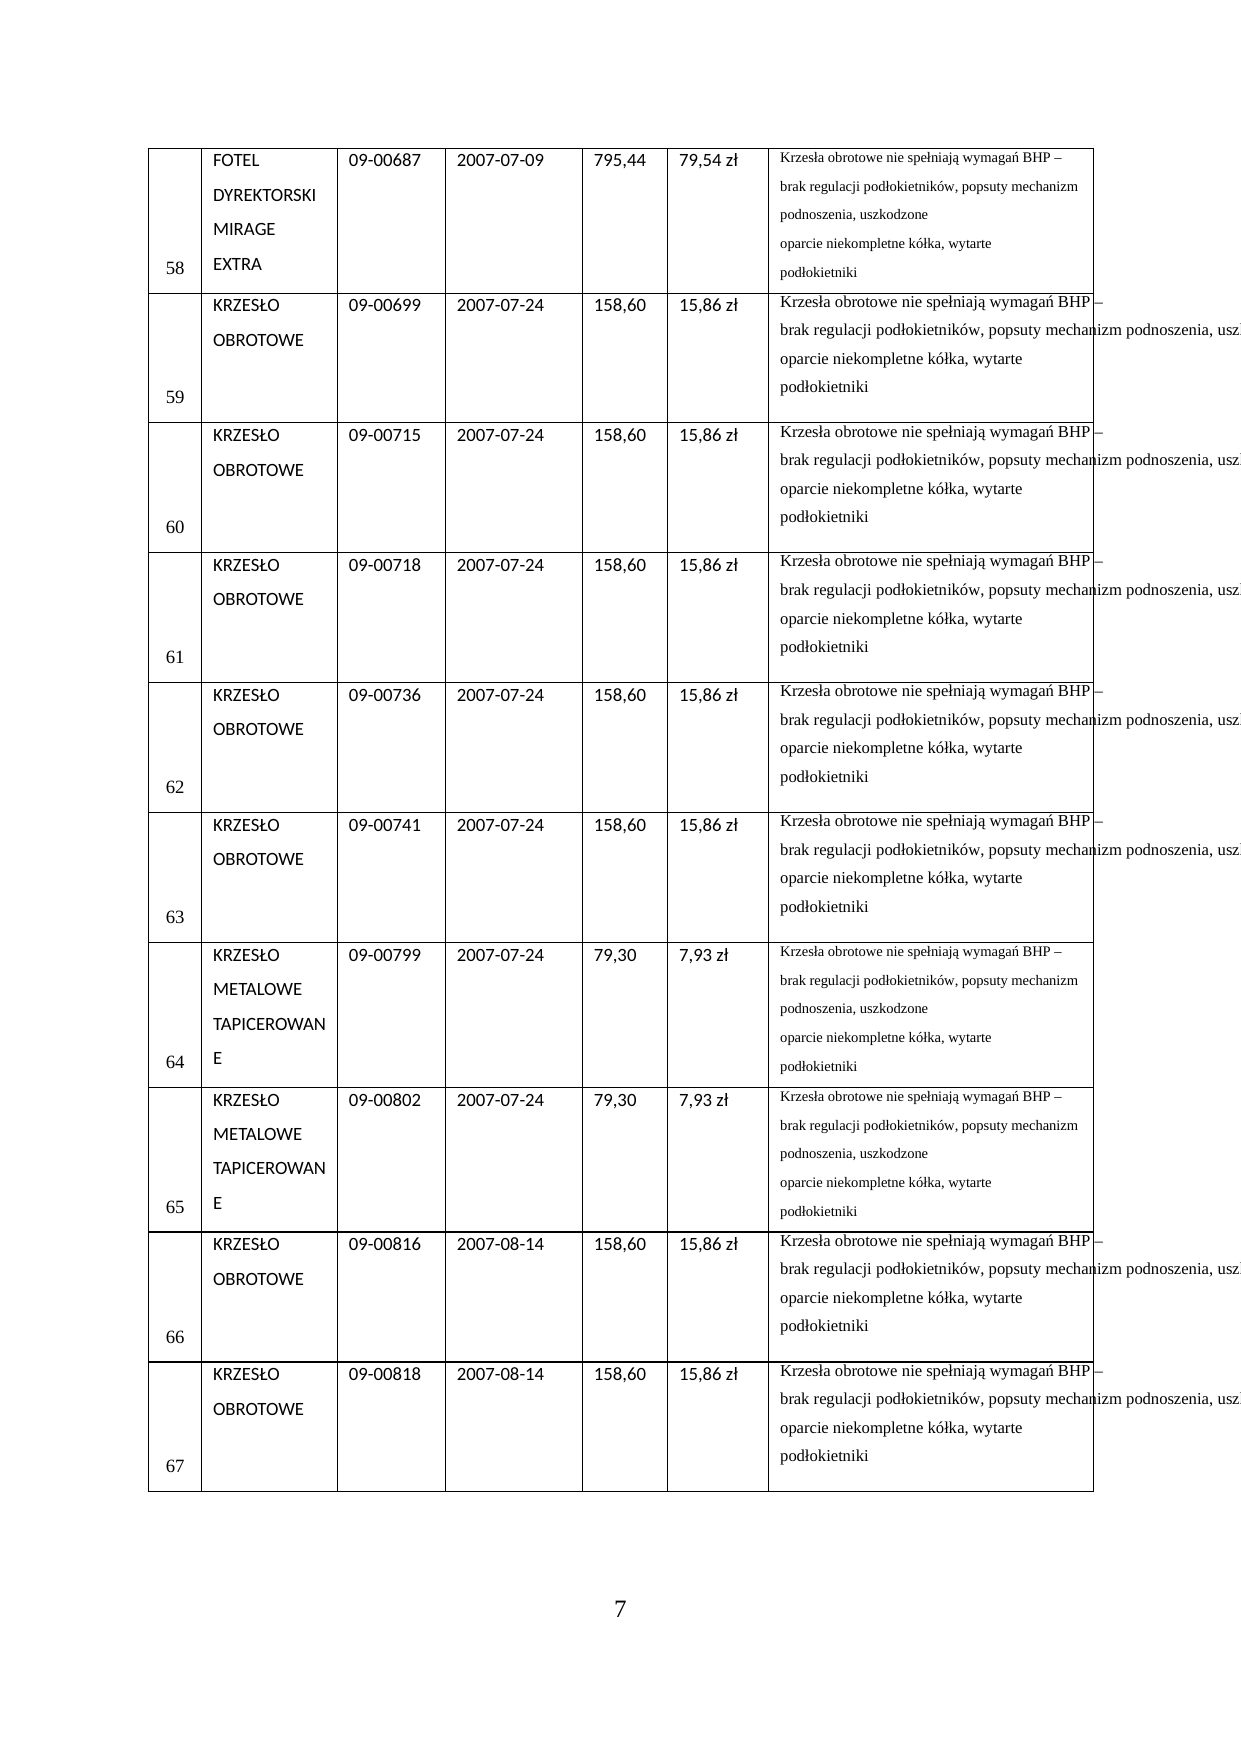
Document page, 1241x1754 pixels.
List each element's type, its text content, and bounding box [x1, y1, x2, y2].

table_cell KRZESŁO OBROTOWE [202, 553, 337, 682]
table_cell 09-00799 [338, 943, 445, 1087]
table_cell 62 [149, 683, 201, 812]
table_cell 15,86 zł [668, 423, 768, 552]
table_cell 158,60 [583, 553, 667, 682]
table_cell 09-00741 [338, 813, 445, 942]
table_cell 09-00718 [338, 553, 445, 682]
table_cell KRZESŁO METALOWE TAPICEROWANE [202, 943, 337, 1087]
table_cell [769, 1363, 1093, 1491]
table_cell KRZESŁO OBROTOWE [202, 1363, 337, 1491]
table_cell 2007-07-24 [446, 553, 582, 682]
table_cell 66 [149, 1233, 201, 1361]
table_cell 15,86 zł [668, 813, 768, 942]
table_cell [769, 683, 1093, 812]
table_cell [769, 423, 1093, 552]
table_cell 15,86 zł [668, 1363, 768, 1491]
table_cell 58 [149, 149, 201, 292]
table_cell 64 [149, 943, 201, 1087]
table_cell FOTEL DYREKTORSKI MIRAGE EXTRA [202, 149, 337, 292]
table_cell 7,93 zł [668, 1088, 768, 1231]
table_cell 158,60 [583, 813, 667, 942]
table_cell 09-00816 [338, 1233, 445, 1361]
table_cell 2007-07-09 [446, 149, 582, 292]
table_cell [769, 813, 1093, 942]
table_cell 15,86 zł [668, 294, 768, 422]
table_cell 15,86 zł [668, 553, 768, 682]
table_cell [769, 149, 1093, 292]
table_cell 59 [149, 294, 201, 422]
table_cell KRZESŁO OBROTOWE [202, 423, 337, 552]
table_cell 79,54 zł [668, 149, 768, 292]
table_cell KRZESŁO OBROTOWE [202, 813, 337, 942]
table_cell 2007-08-14 [446, 1363, 582, 1491]
table_cell 158,60 [583, 423, 667, 552]
table_cell 79,30 [583, 1088, 667, 1231]
table_cell 09-00699 [338, 294, 445, 422]
table_cell 158,60 [583, 683, 667, 812]
table_cell 158,60 [583, 1363, 667, 1491]
table_cell 2007-08-14 [446, 1233, 582, 1361]
table_cell 15,86 zł [668, 1233, 768, 1361]
table_cell [769, 553, 1093, 682]
table_cell 795,44 [583, 149, 667, 292]
table_cell 63 [149, 813, 201, 942]
table_cell 2007-07-24 [446, 423, 582, 552]
table_cell 67 [149, 1363, 201, 1491]
table_cell 09-00802 [338, 1088, 445, 1231]
table_cell 09-00687 [338, 149, 445, 292]
table_cell KRZESŁO METALOWE TAPICEROWANE [202, 1088, 337, 1231]
table_cell 7,93 zł [668, 943, 768, 1087]
table_cell [769, 294, 1093, 422]
table_cell 09-00818 [338, 1363, 445, 1491]
table_cell 2007-07-24 [446, 294, 582, 422]
table_cell 158,60 [583, 1233, 667, 1361]
table_cell 79,30 [583, 943, 667, 1087]
table_cell [769, 1233, 1093, 1361]
table_cell KRZESŁO OBROTOWE [202, 683, 337, 812]
table_cell 61 [149, 553, 201, 682]
table_cell 2007-07-24 [446, 943, 582, 1087]
table_cell 2007-07-24 [446, 683, 582, 812]
table_cell KRZESŁO OBROTOWE [202, 294, 337, 422]
table_cell 09-00715 [338, 423, 445, 552]
table_cell 09-00736 [338, 683, 445, 812]
table_cell 15,86 zł [668, 683, 768, 812]
table_cell 65 [149, 1088, 201, 1231]
table_cell 2007-07-24 [446, 1088, 582, 1231]
table_cell 2007-07-24 [446, 813, 582, 942]
table_cell KRZESŁO OBROTOWE [202, 1233, 337, 1361]
table_cell 60 [149, 423, 201, 552]
table_cell 158,60 [583, 294, 667, 422]
